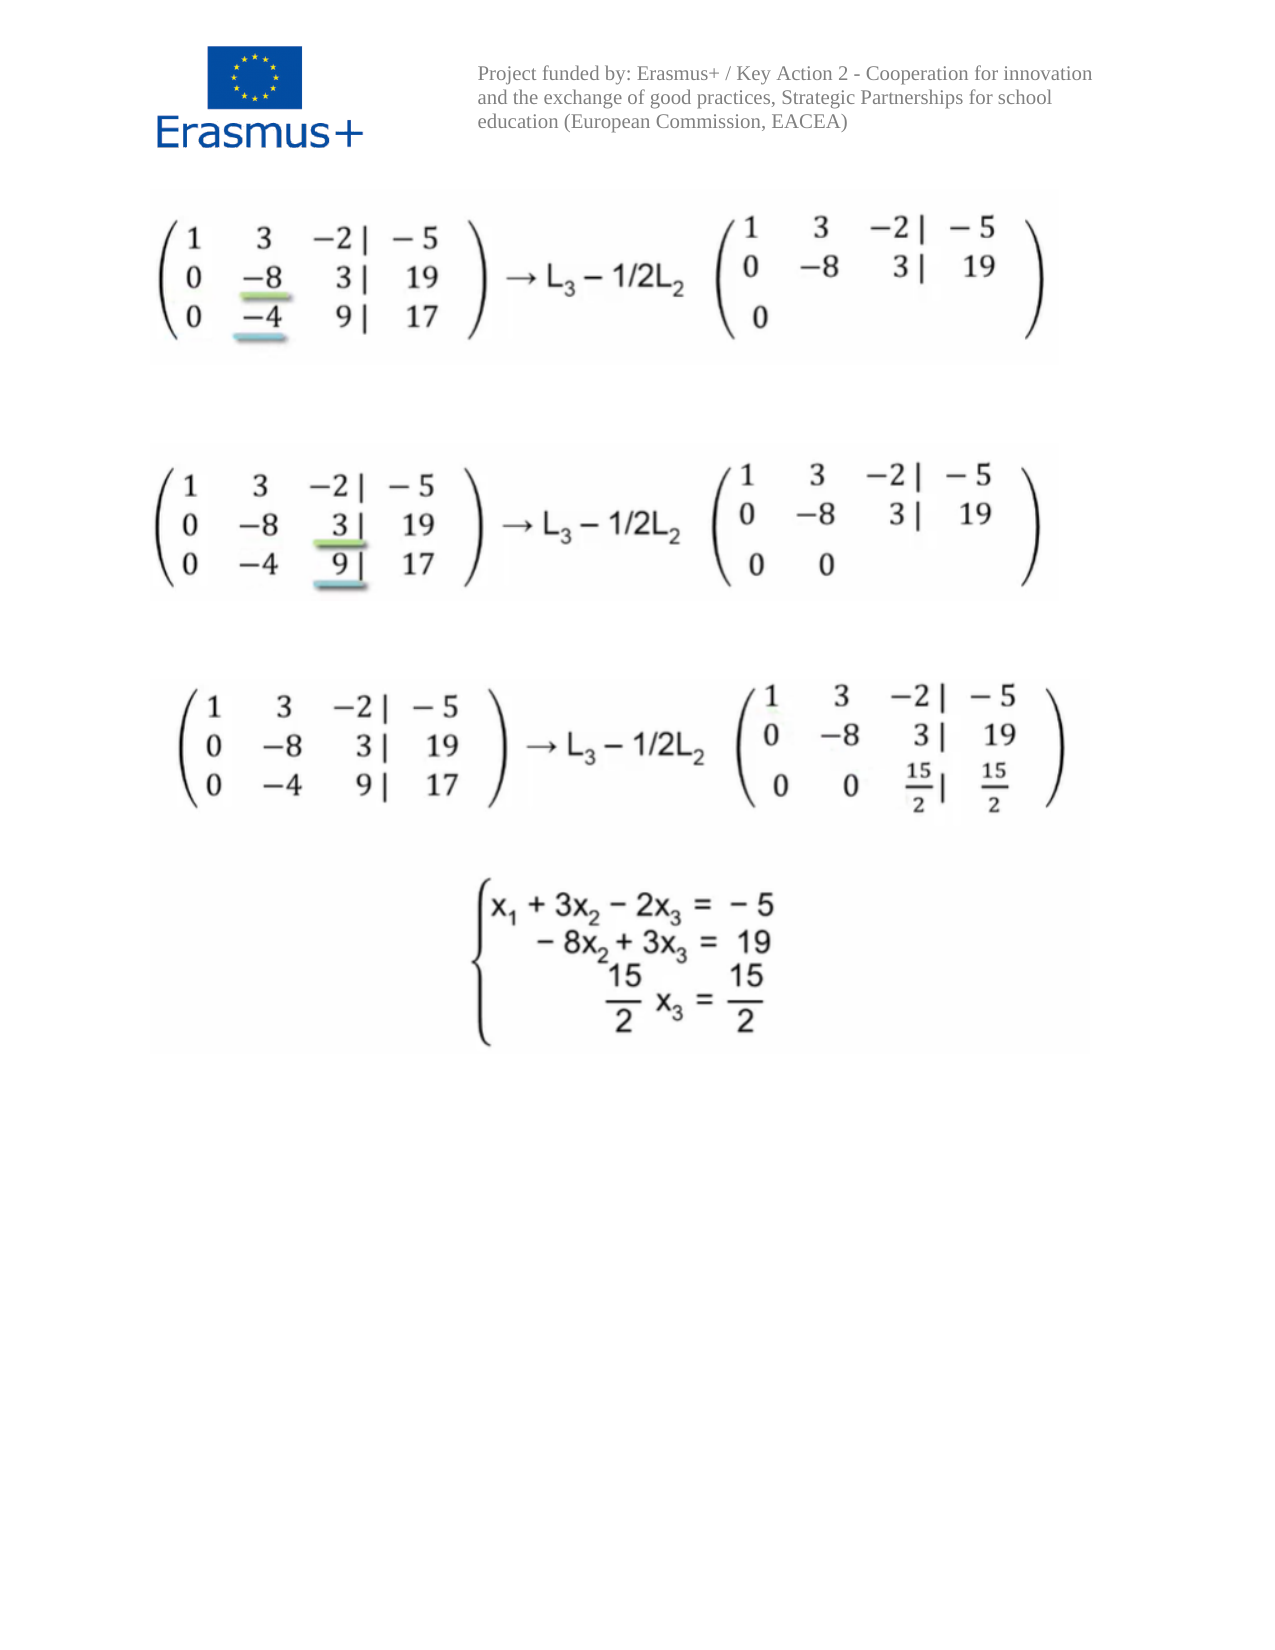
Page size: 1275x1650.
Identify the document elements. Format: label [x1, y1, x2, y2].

picture [150, 189, 1059, 365]
picture [150, 679, 1090, 1054]
picture [150, 443, 1059, 601]
picture [150, 28, 366, 150]
